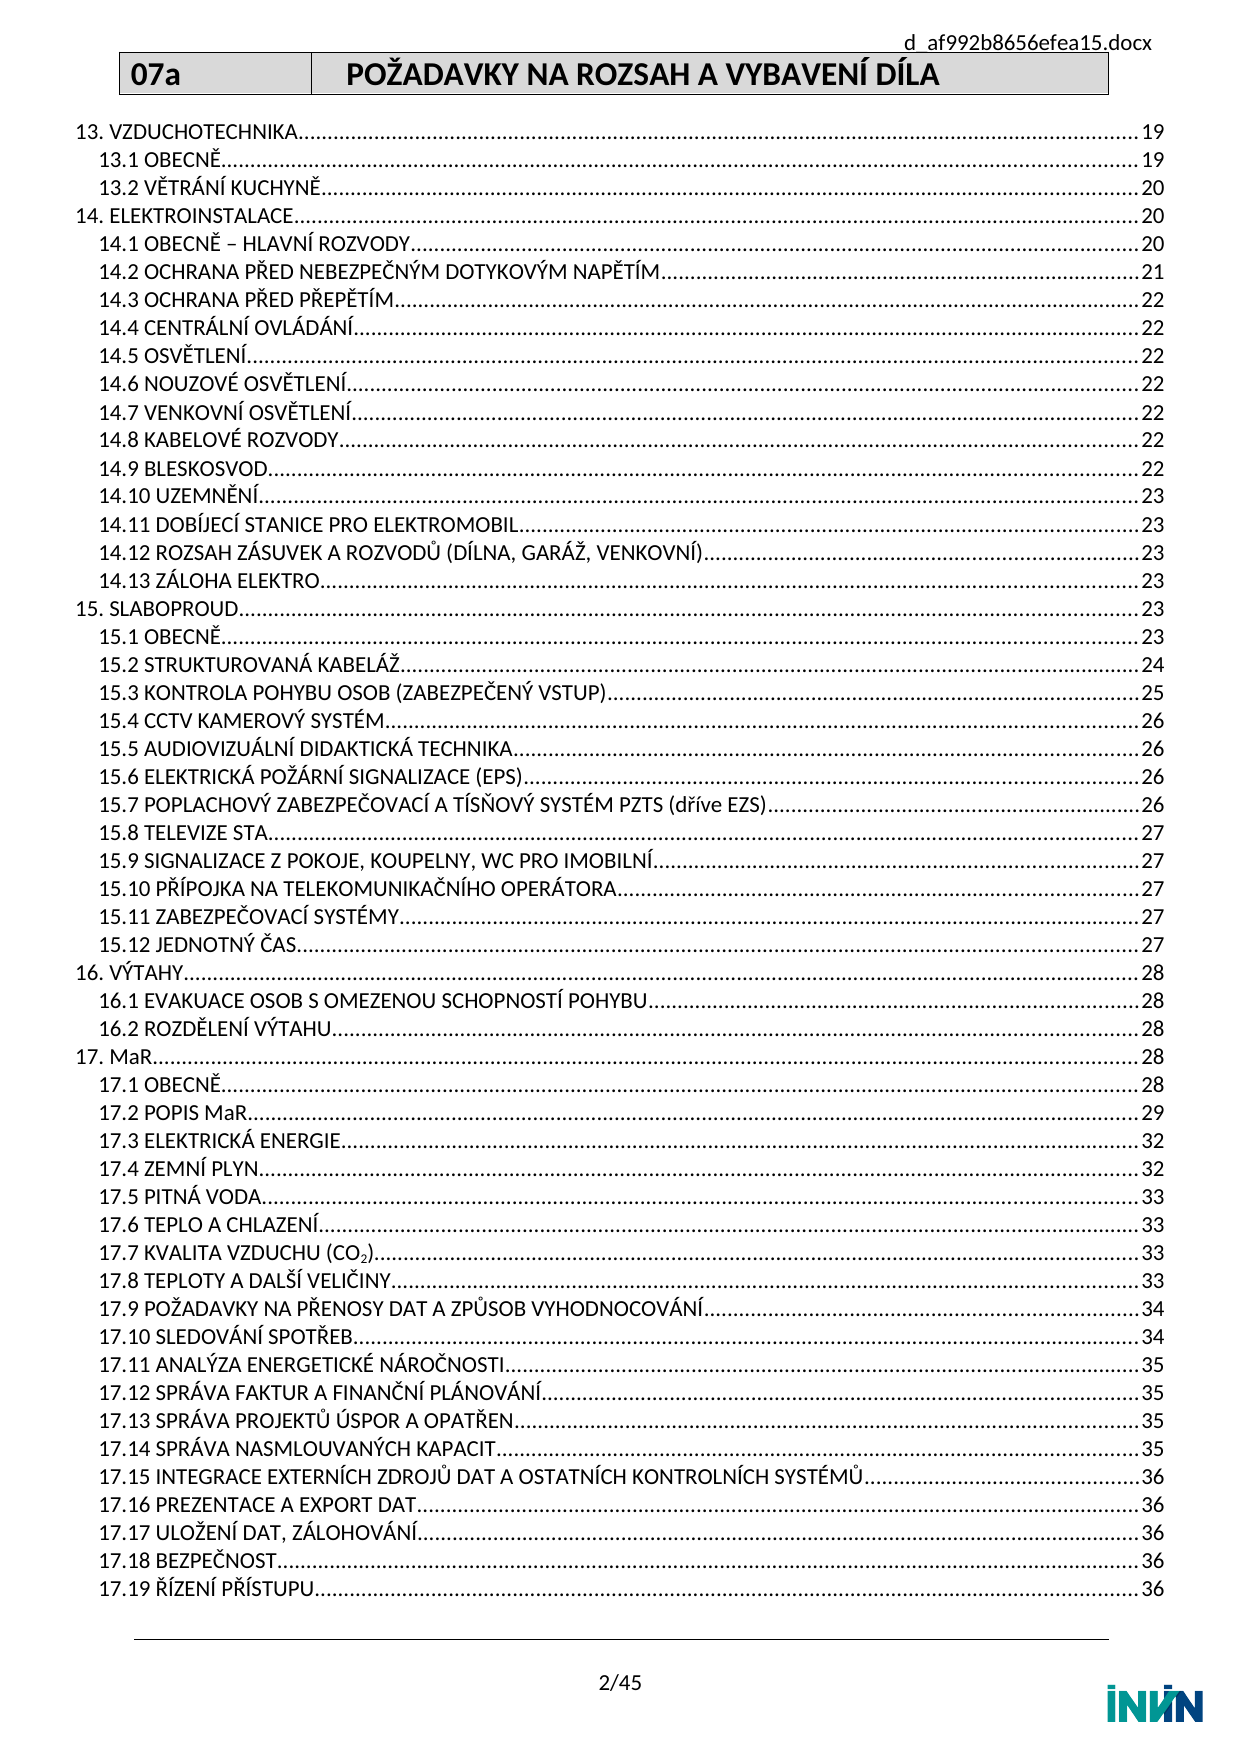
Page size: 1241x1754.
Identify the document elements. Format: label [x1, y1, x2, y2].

picture [1107, 1684, 1203, 1722]
